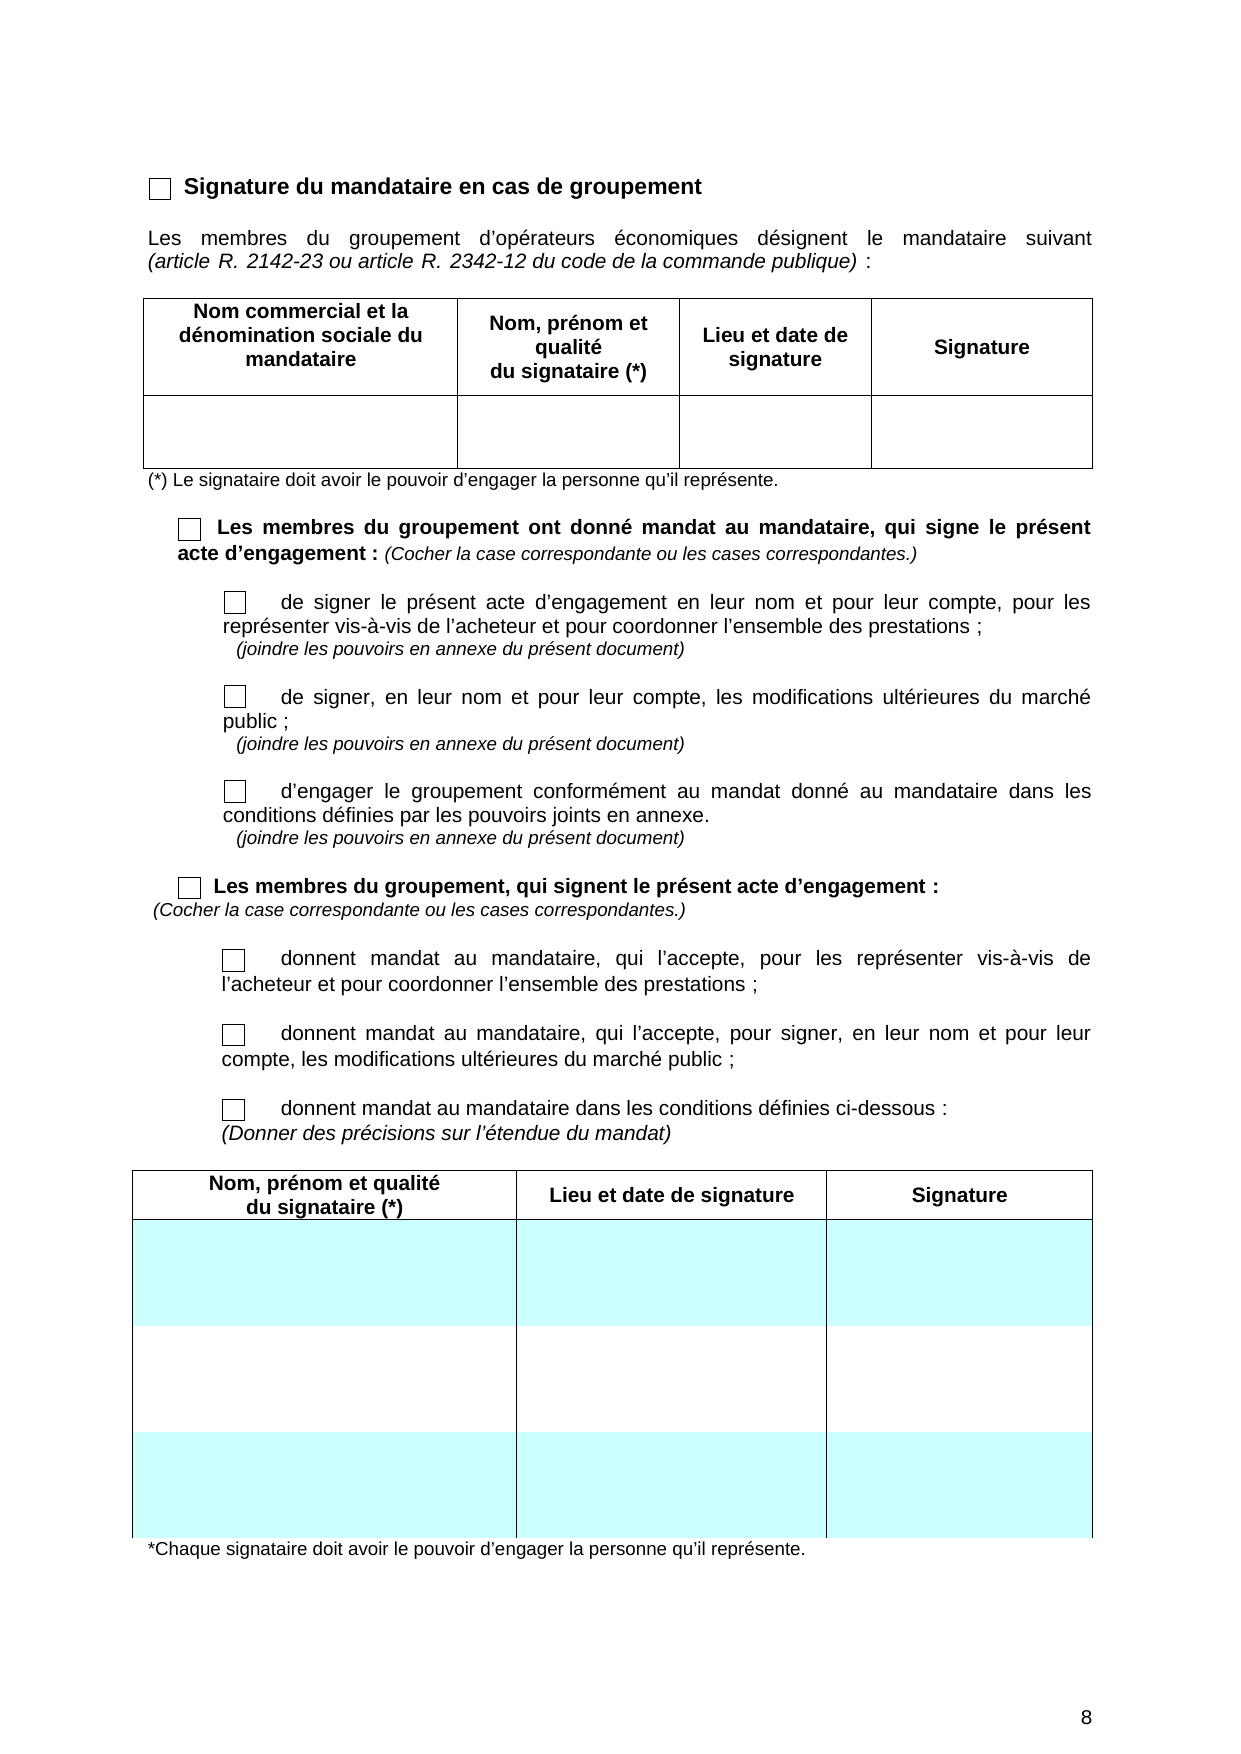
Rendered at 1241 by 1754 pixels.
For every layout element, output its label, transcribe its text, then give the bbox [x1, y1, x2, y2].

table_header Signature [872, 299, 1092, 395]
table_cell [827, 1220, 1092, 1326]
text Les membres du groupement, qui signent le présent acte d’engagement : [148, 873, 1093, 899]
table_cell [144, 396, 457, 468]
text *Chaque signataire doit avoir le pouvoir d’engager la personne qu’il représente. [148, 1538, 1093, 1560]
table_cell [458, 396, 679, 468]
list d’engager le groupement conformément au mandat donné au mandataire dans les conditions définies par les pouvoirs joints en annexe. [223, 779, 1093, 827]
table_cell [872, 396, 1092, 468]
text donnent mandat au mandataire dans les conditions définies ci-dessous : [221, 1095, 1093, 1121]
list de signer le présent acte d’engagement en leur nom et pour leur compte, pour les représenter vis-à-vis de l’acheteur et pour coordonner l’ensemble des prestations ; [223, 590, 1093, 638]
table_cell [517, 1220, 826, 1326]
table_cell [827, 1432, 1092, 1538]
text (joindre les pouvoirs en annexe du présent document) [236, 638, 1093, 659]
table_header Signature [827, 1171, 1092, 1219]
text (Cocher la case correspondante ou les cases correspondantes.) [148, 899, 1093, 921]
table_cell [133, 1220, 516, 1326]
text Les membres du groupement ont donné mandat au mandataire, qui signe le présent acte d’engagement : (Cocher la case correspondante ou les cases correspondantes.) [177, 515, 1093, 565]
text (Donner des précisions sur l’étendue du mandat) [221, 1121, 1093, 1145]
table_header Nom, prénom et qualité du signataire (*) [458, 299, 679, 395]
text donnent mandat au mandataire, qui l’accepte, pour signer, en leur nom et pour leur compte, les modifications ultérieures du marché public ; [221, 1021, 1093, 1070]
table_cell [827, 1326, 1092, 1432]
text (joindre les pouvoirs en annexe du présent document) [236, 732, 1093, 754]
table_header Lieu et date de signature [680, 299, 871, 395]
table_cell [517, 1326, 826, 1432]
table_header Lieu et date de signature [517, 1171, 826, 1219]
text Les membres du groupement d’opérateurs économiques désignent le mandataire suivant (article R. 2142-23 ou article R. 2342-12 du code de la commande publique) : [148, 225, 1093, 273]
table_header Nom, prénom et qualité du signataire (*) [133, 1171, 516, 1219]
table_cell [133, 1326, 516, 1432]
text (joindre les pouvoirs en annexe du présent document) [236, 827, 1093, 848]
table_cell [133, 1432, 516, 1538]
text (*) Le signataire doit avoir le pouvoir d’engager la personne qu’il représente. [148, 469, 1093, 490]
table_cell [517, 1432, 826, 1538]
text Signature du mandataire en cas de groupement [148, 173, 1093, 200]
list de signer, en leur nom et pour leur compte, les modifications ultérieures du marché public ; [223, 684, 1093, 732]
table_cell [680, 396, 871, 468]
text donnent mandat au mandataire, qui l’accepte, pour les représenter vis-à-vis de l’acheteur et pour coordonner l’ensemble des prestations ; [221, 946, 1093, 996]
table_header Nom commercial et la dénomination sociale du mandataire [144, 299, 457, 395]
